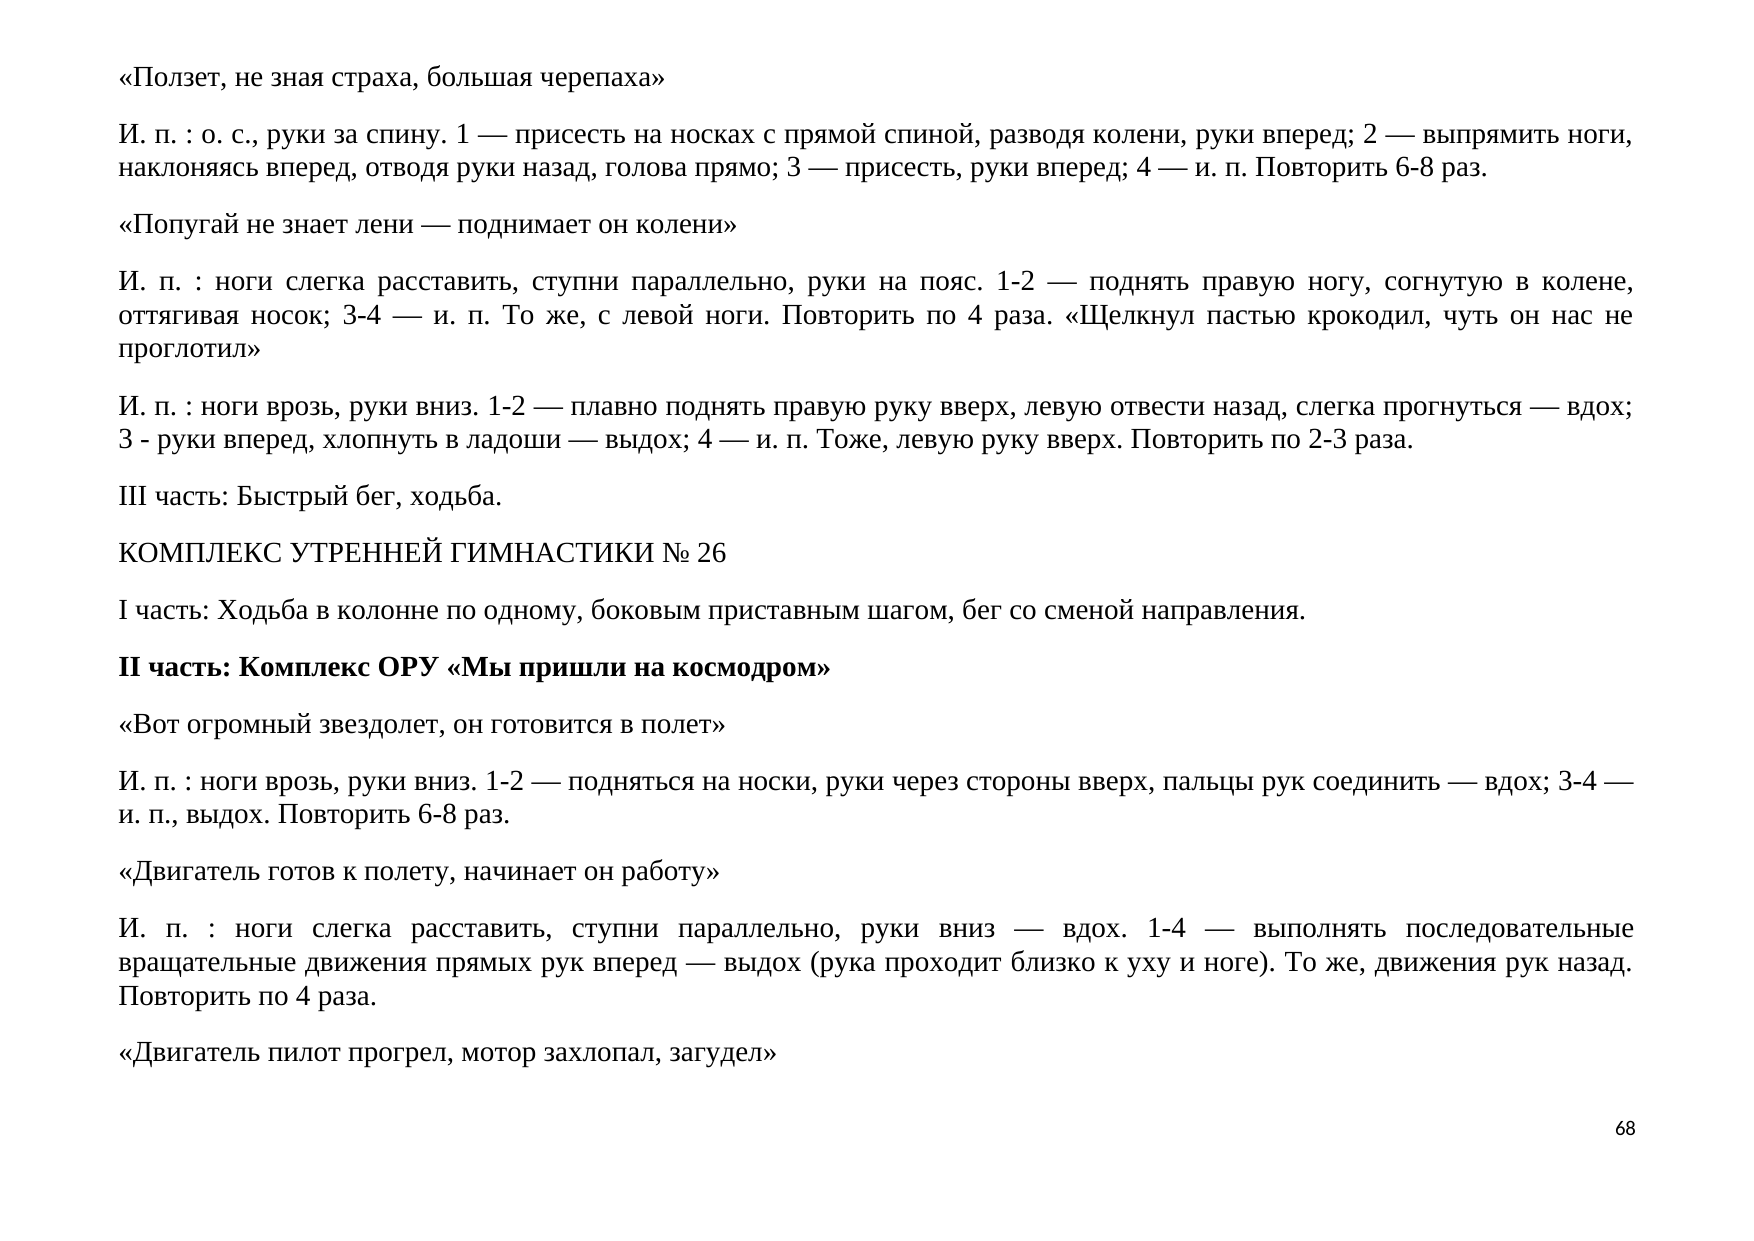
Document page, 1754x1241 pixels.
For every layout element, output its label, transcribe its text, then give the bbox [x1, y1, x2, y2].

text «Двигатель готов к полету, начинает он работу» [118, 853, 1636, 887]
text «Вот огромный звездолет, он готовится в полет» [118, 706, 1636, 739]
text «Двигатель пилот прогрел, мотор захлопал, загудел» [118, 1034, 1636, 1068]
text И. п. : о. с., руки за спину. 1 — присесть на носках с прямой спиной, разводя колени, руки вперед; 2 — выпрямить ноги, наклоняясь вперед, отводя руки назад, голова прямо; 3 — присесть, руки вперед; 4 — и. п. Повторить 6-8 раз. [118, 116, 1636, 183]
text КОМПЛЕКС УТРЕННЕЙ ГИМНАСТИКИ № 26 [118, 535, 1636, 569]
text И. п. : ноги врозь, руки вниз. 1-2 — подняться на носки, руки через стороны вверх, пальцы рук соединить — вдох; 3-4 — и. п., выдох. Повторить 6-8 раз. [118, 763, 1636, 830]
text «Ползет, не зная страха, большая черепаха» [118, 59, 1636, 93]
text III часть: Быстрый бег, ходьба. [118, 478, 1636, 512]
text I часть: Ходьба в колонне по одному, боковым приставным шагом, бег со сменой направления. [118, 592, 1636, 626]
text II часть: Комплекс ОРУ «Мы пришли на космодром» [118, 649, 1636, 683]
text «Попугай не знает лени — поднимает он колени» [118, 207, 1636, 240]
text И. п. : ноги слегка расставить, ступни параллельно, руки вниз — вдох. 1-4 — выполнять последовательные вращательные движения прямых рук вперед — выдох (рука проходит близко к уху и ноге). То же, движения рук назад. Повторить по 4 раза. [118, 911, 1636, 1011]
text И. п. : ноги слегка расставить, ступни параллельно, руки на пояс. 1-2 — поднять правую ногу, согнутую в колене, оттягивая носок; 3-4 — и. п. То же, с левой ноги. Повторить по 4 раза. «Щелкнул пастью крокодил, чуть он нас не проглотил» [118, 263, 1636, 364]
text И. п. : ноги врозь, руки вниз. 1-2 — плавно поднять правую руку вверх, левую отвести назад, слегка прогнуться — вдох; 3 - руки вперед, хлопнуть в ладоши — выдох; 4 — и. п. Тоже, левую руку вверх. Повторить по 2-3 раза. [118, 388, 1636, 455]
